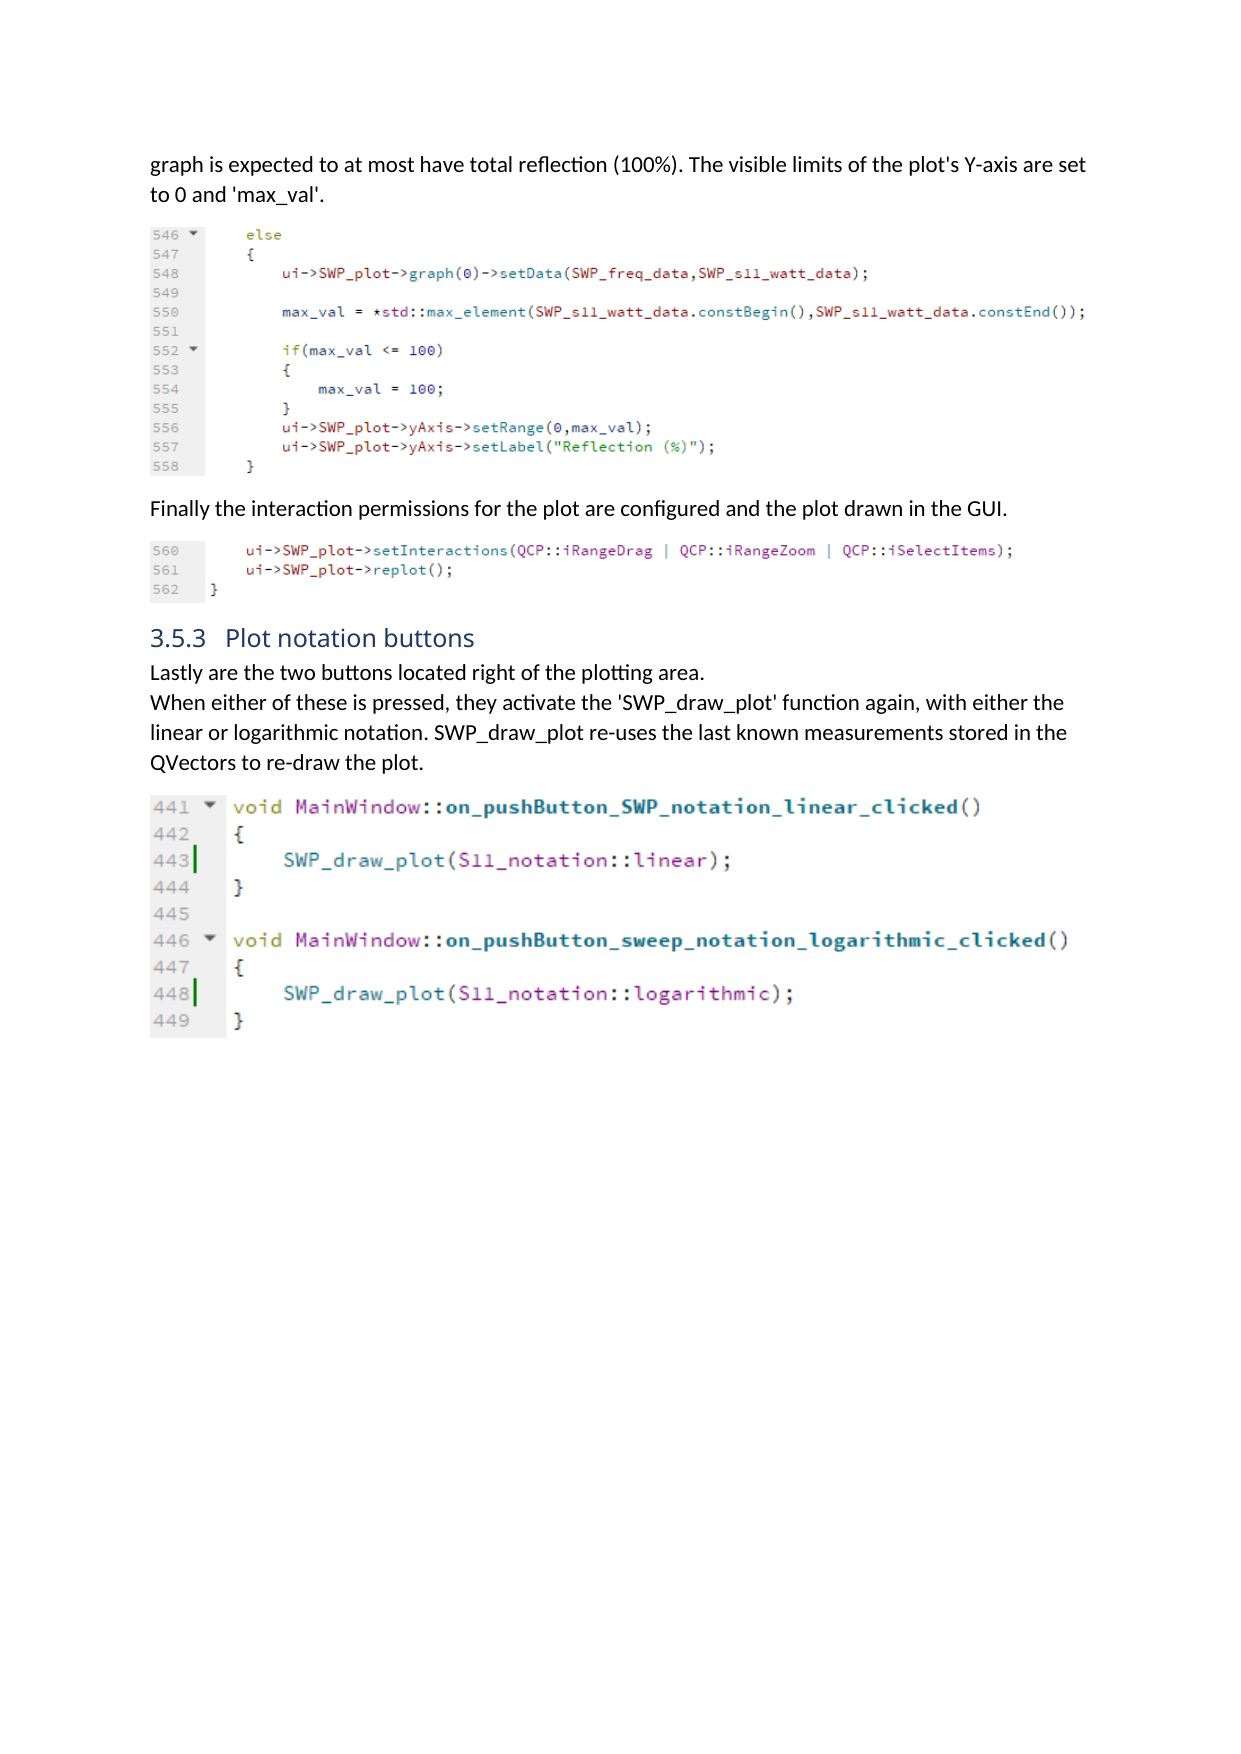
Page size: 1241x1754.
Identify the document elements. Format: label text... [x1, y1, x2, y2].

picture [150, 227, 1090, 476]
picture [150, 795, 1075, 1038]
text Finally the interaction permissions for the plot are configured and the plot drawn in the GUI. [150, 494, 1090, 522]
picture [150, 541, 1090, 603]
subtitle Plot notation buttons [150, 621, 1090, 655]
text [150, 150, 1090, 208]
text Lastly are the two buttons located right of the plotting area. When either of these is pressed, they activate the 'SWP_draw_plot' function again, with either the linear or logarithmic notation. SWP_draw_plot re-uses the last known measurements stored in the QVectors to re-draw the plot. [150, 658, 1090, 776]
